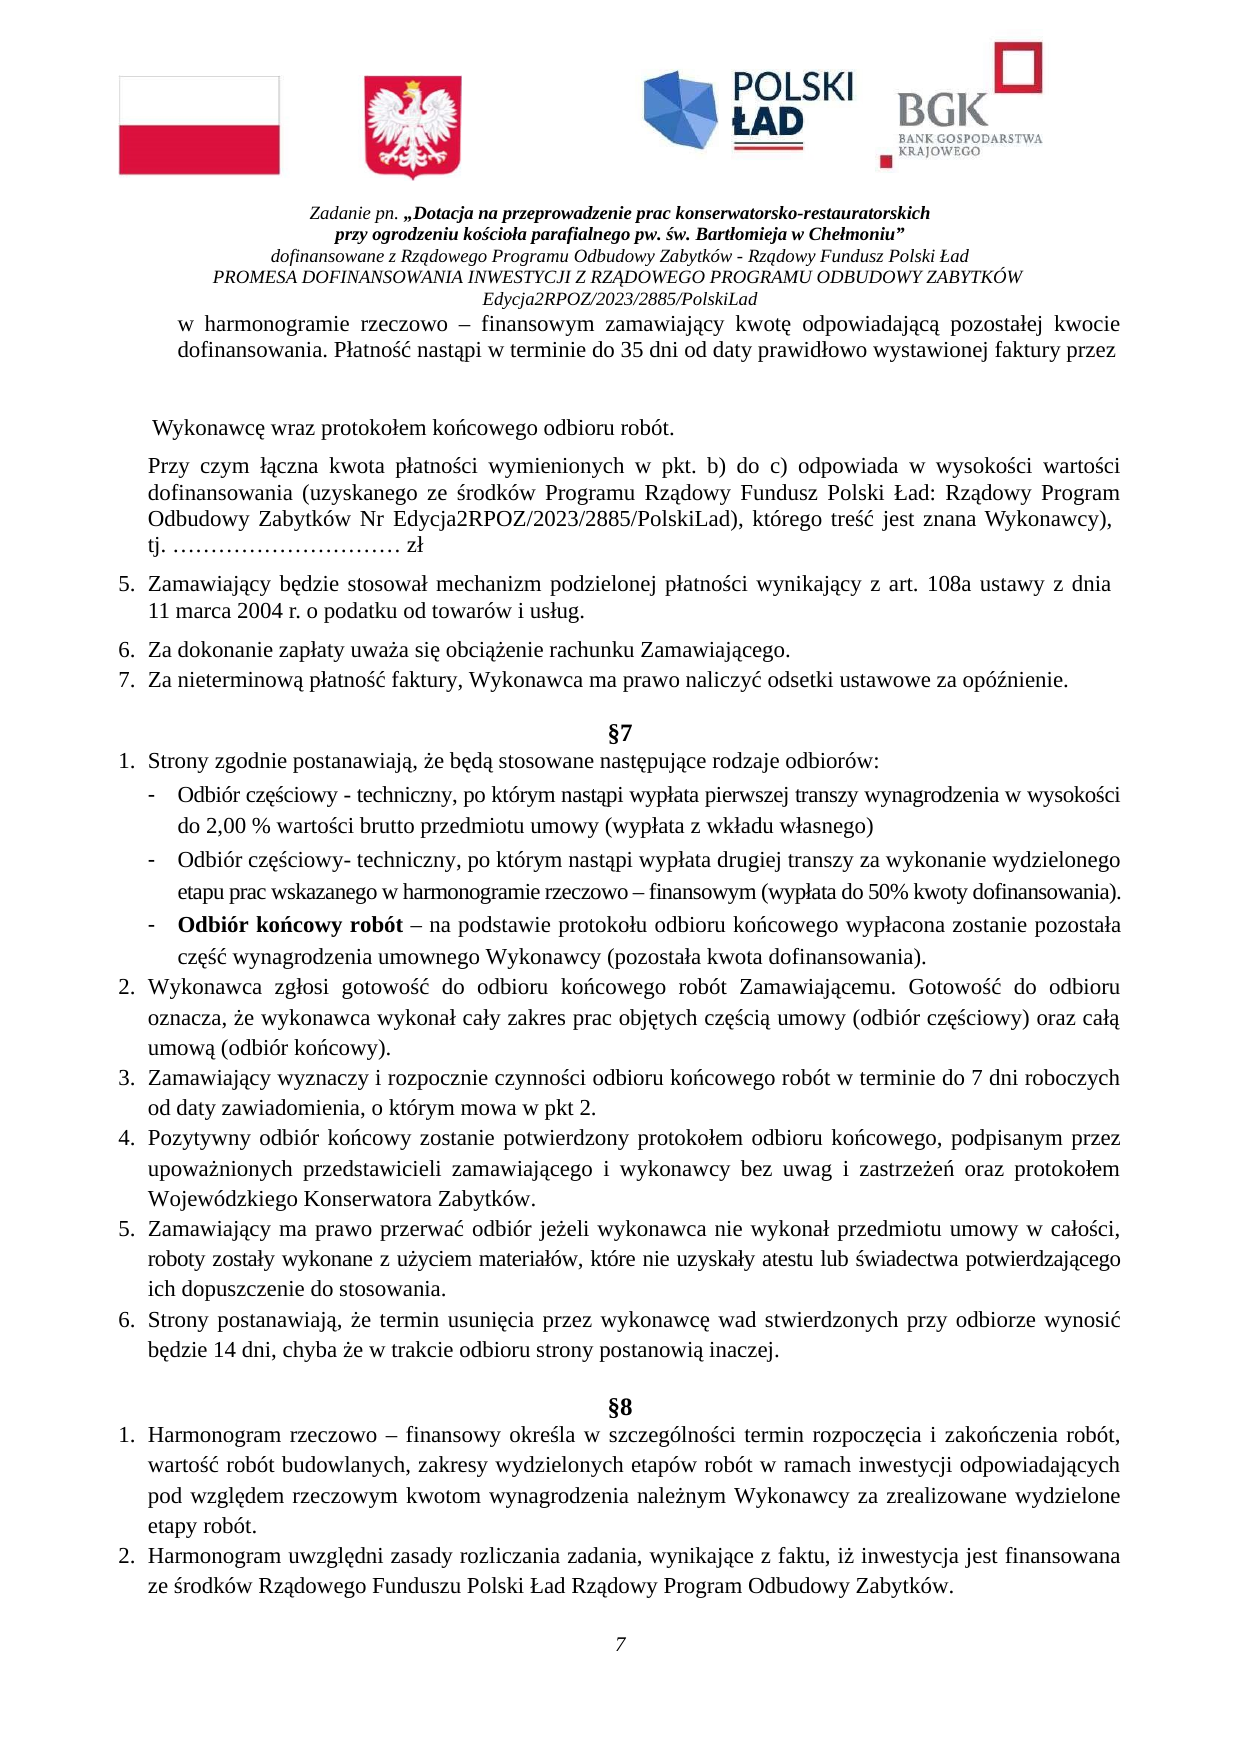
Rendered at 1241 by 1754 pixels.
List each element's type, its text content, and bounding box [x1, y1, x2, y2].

picture [623, 29, 1060, 181]
list Zamawiający wyznaczy i rozpocznie czynności odbioru końcowego robót w terminie do 7 dni roboczych od daty zawiadomienia, o którym mowa w pkt 2. [118, 1064, 1122, 1121]
picture [118, 75, 462, 181]
list Za dokonanie zapłaty uważa się obciążenie rachunku Zamawiającego. [118, 636, 1122, 662]
list Strony postanawiają, że termin usunięcia przez wykonawcę wad stwierdzonych przy odbiorze wynosić będzie 14 dni, chyba że w trakcie odbioru strony postanowią inaczej. [118, 1306, 1122, 1362]
text Wykonawcę wraz protokołem końcowego odbioru robót. [118, 414, 1122, 440]
list Harmonogram uwzględni zasady rozliczania zadania, wynikające z faktu, iż inwestycja jest finansowana ze środków Rządowego Funduszu Polski Ład Rządowy Program Odbudowy Zabytków. [118, 1542, 1122, 1599]
list Odbiór końcowy robót – na podstawie protokołu odbioru końcowego wypłacona zostanie pozostała część wynagrodzenia umownego Wykonawcy (pozostała kwota dofinansowania). [148, 908, 1122, 969]
list Zamawiający ma prawo przerwać odbiór jeżeli wykonawca nie wykonał przedmiotu umowy w całości, roboty zostały wykonane z użyciem materiałów, które nie uzyskały atestu lub świadectwa potwierdzającego ich dopuszczenie do stosowania. [118, 1215, 1122, 1302]
list Harmonogram rzeczowo – finansowy określa w szczególności termin rozpoczęcia i zakończenia robót, wartość robót budowlanych, zakresy wydzielonych etapów robót w ramach inwestycji odpowiadających pod względem rzeczowym kwotom wynagrodzenia należnym Wykonawcy za zrealizowane wydzielone etapy robót. [118, 1421, 1122, 1538]
text §8 [118, 1392, 1122, 1421]
text Przy czym łączna kwota płatności wymienionych w pkt. b) do c) odpowiada w wysokości wartości dofinansowania (uzyskanego ze środków Programu Rządowy Fundusz Polski Ład: Rządowy Program Odbudowy Zabytków Nr Edycja2RPOZ/2023/2885/PolskiLad), którego treść jest znana Wykonawcy), tj. ………………………… zł [148, 452, 1122, 558]
list Zamawiający będzie stosował mechanizm podzielonej płatności wynikający z art. 108a ustawy z dnia 11 marca 2004 r. o podatku od towarów i usług. [118, 570, 1122, 623]
list Za nieterminową płatność faktury, Wykonawca ma prawo naliczyć odsetki ustawowe za opóźnienie. [118, 666, 1122, 692]
text §7 [118, 718, 1122, 747]
list Wykonawca zgłosi gotowość do odbioru końcowego robót Zamawiającemu. Gotowość do odbioru oznacza, że wykonawca wykonał cały zakres prac objętych częścią umowy (odbiór częściowy) oraz całą umową (odbiór końcowy). [118, 973, 1122, 1060]
list Odbiór częściowy - techniczny, po którym nastąpi wypłata pierwszej transzy wynagrodzenia w wysokości do 2,00 % wartości brutto przedmiotu umowy (wypłata z wkładu własnego) [148, 777, 1122, 839]
list Odbiór częściowy- techniczny, po którym nastąpi wypłata drugiej transzy za wykonanie wydzielonego etapu prac wskazanego w harmonogramie rzeczowo – finansowym (wypłata do 50% kwoty dofinansowania). [148, 843, 1122, 904]
list Pozytywny odbiór końcowy zostanie potwierdzony protokołem odbioru końcowego, podpisanym przez upoważnionych przedstawicieli zamawiającego i wykonawcy bez uwag i zastrzeżeń oraz protokołem Wojewódzkiego Konserwatora Zabytków. [118, 1124, 1122, 1211]
list Strony zgodnie postanawiają, że będą stosowane następujące rodzaje odbiorów: [118, 747, 1122, 774]
